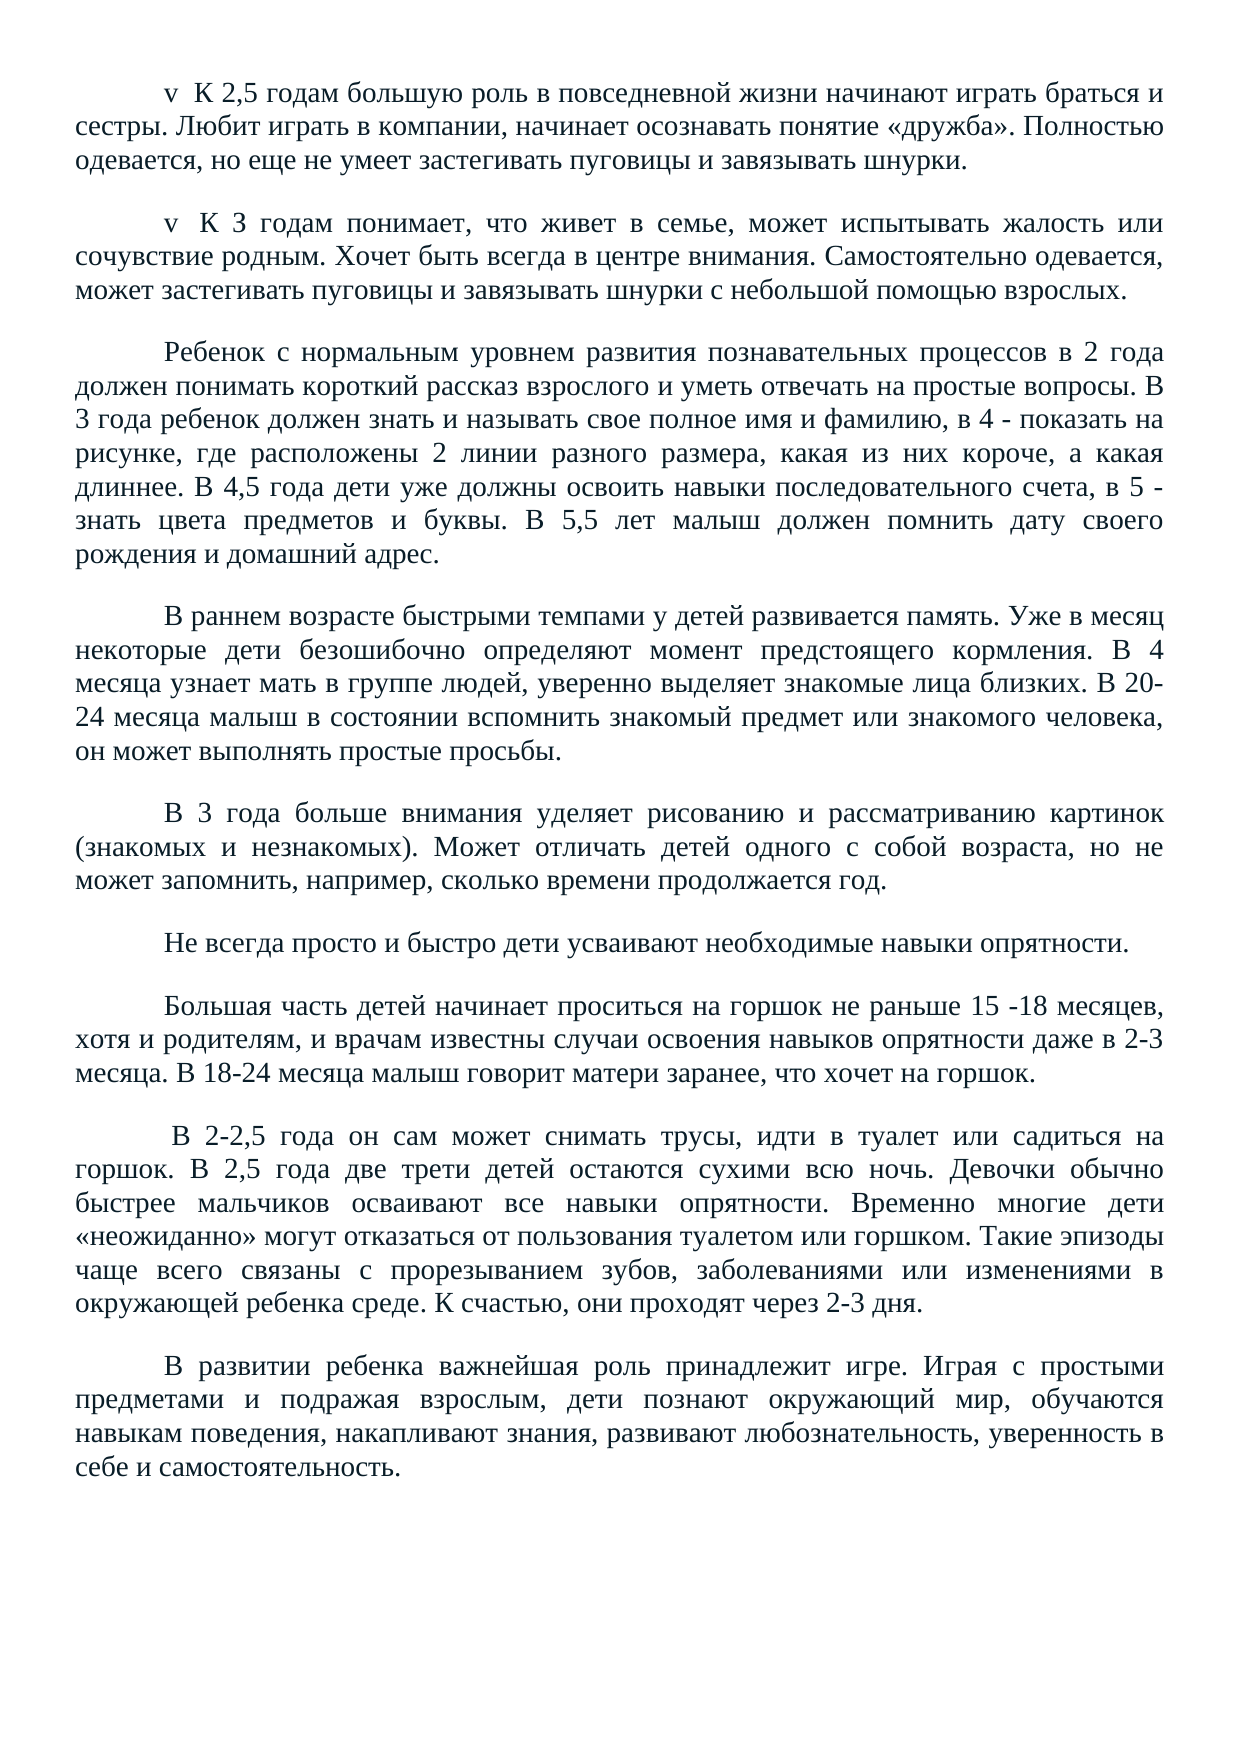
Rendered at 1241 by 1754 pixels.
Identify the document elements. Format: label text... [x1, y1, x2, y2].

text Большая часть детей начинает проситься на горшок не раньше 15 -18 месяцев, хотя и родителям, и врачам известны случаи освоения навыков опрятности даже в 2-3 месяца. В 18-24 месяца малыш говорит матери заранее, что хочет на горшок. [75, 988, 1165, 1088]
text В раннем возрасте быстрыми темпами у детей развивается память. Уже в месяц некоторые дети безошибочно определяют момент предстоящего кормления. В 4 месяца узнает мать в группе людей, уверенно выделяет знакомые лица близких. В 20-24 месяца малыш в состоянии вспомнить знакомый предмет или знакомого человека, он может выполнять простые просьбы. [75, 598, 1165, 766]
text В развитии ребенка важнейшая роль принадлежит игре. Играя с простыми предметами и подражая взрослым, дети познают окружающий мир, обучаются навыкам поведения, накапливают знания, развивают любознательность, уверенность в себе и самостоятельность. [75, 1348, 1165, 1482]
text v К З годам понимает, что живет в семье, может испытывать жалость или сочувствие родным. Хочет быть всегда в центре внимания. Самостоятельно одевается, может застегивать пуговицы и завязывать шнурки с небольшой помощью взрослых. [75, 205, 1165, 305]
text v К 2,5 годам большую роль в повседневной жизни начинают играть браться и сестры. Любит играть в компании, начинает осознавать понятие «дружба». Полностью одевается, но еще не умеет застегивать пуговицы и завязывать шнурки. [75, 75, 1165, 176]
text В 2-2,5 года он сам может снимать трусы, идти в туалет или садиться на горшок. В 2,5 года две трети детей остаются сухими всю ночь. Девочки обычно быстрее мальчиков осваивают все навыки опрятности. Временно многие дети «неожиданно» могут отказаться от пользования туалетом или горшком. Такие эпизоды чаще всего связаны с прорезыванием зубов, заболеваниями или изменениями в окружающей ребенка среде. К счастью, они проходят через 2-3 дня. [75, 1118, 1165, 1319]
text В 3 года больше внимания уделяет рисованию и рассматриванию картинок (знакомых и незнакомых). Может отличать детей одного с собой возраста, но не может запомнить, например, сколько времени продолжается год. [75, 795, 1165, 896]
text Ребенок с нормальным уровнем развития познавательных процессов в 2 года должен понимать короткий рассказ взрослого и уметь отвечать на простые вопросы. В 3 года ребенок должен знать и называть свое полное имя и фамилию, в 4 - показать на рисунке, где расположены 2 линии разного размера, какая из них короче, а какая длиннее. В 4,5 года дети уже должны освоить навыки последовательного счета, в 5 - знать цвета предметов и буквы. В 5,5 лет малыш должен помнить дату своего рождения и домашний адрес. [75, 334, 1165, 569]
text Не всегда просто и быстро дети усваивают необходимые навыки опрятности. [75, 925, 1165, 959]
